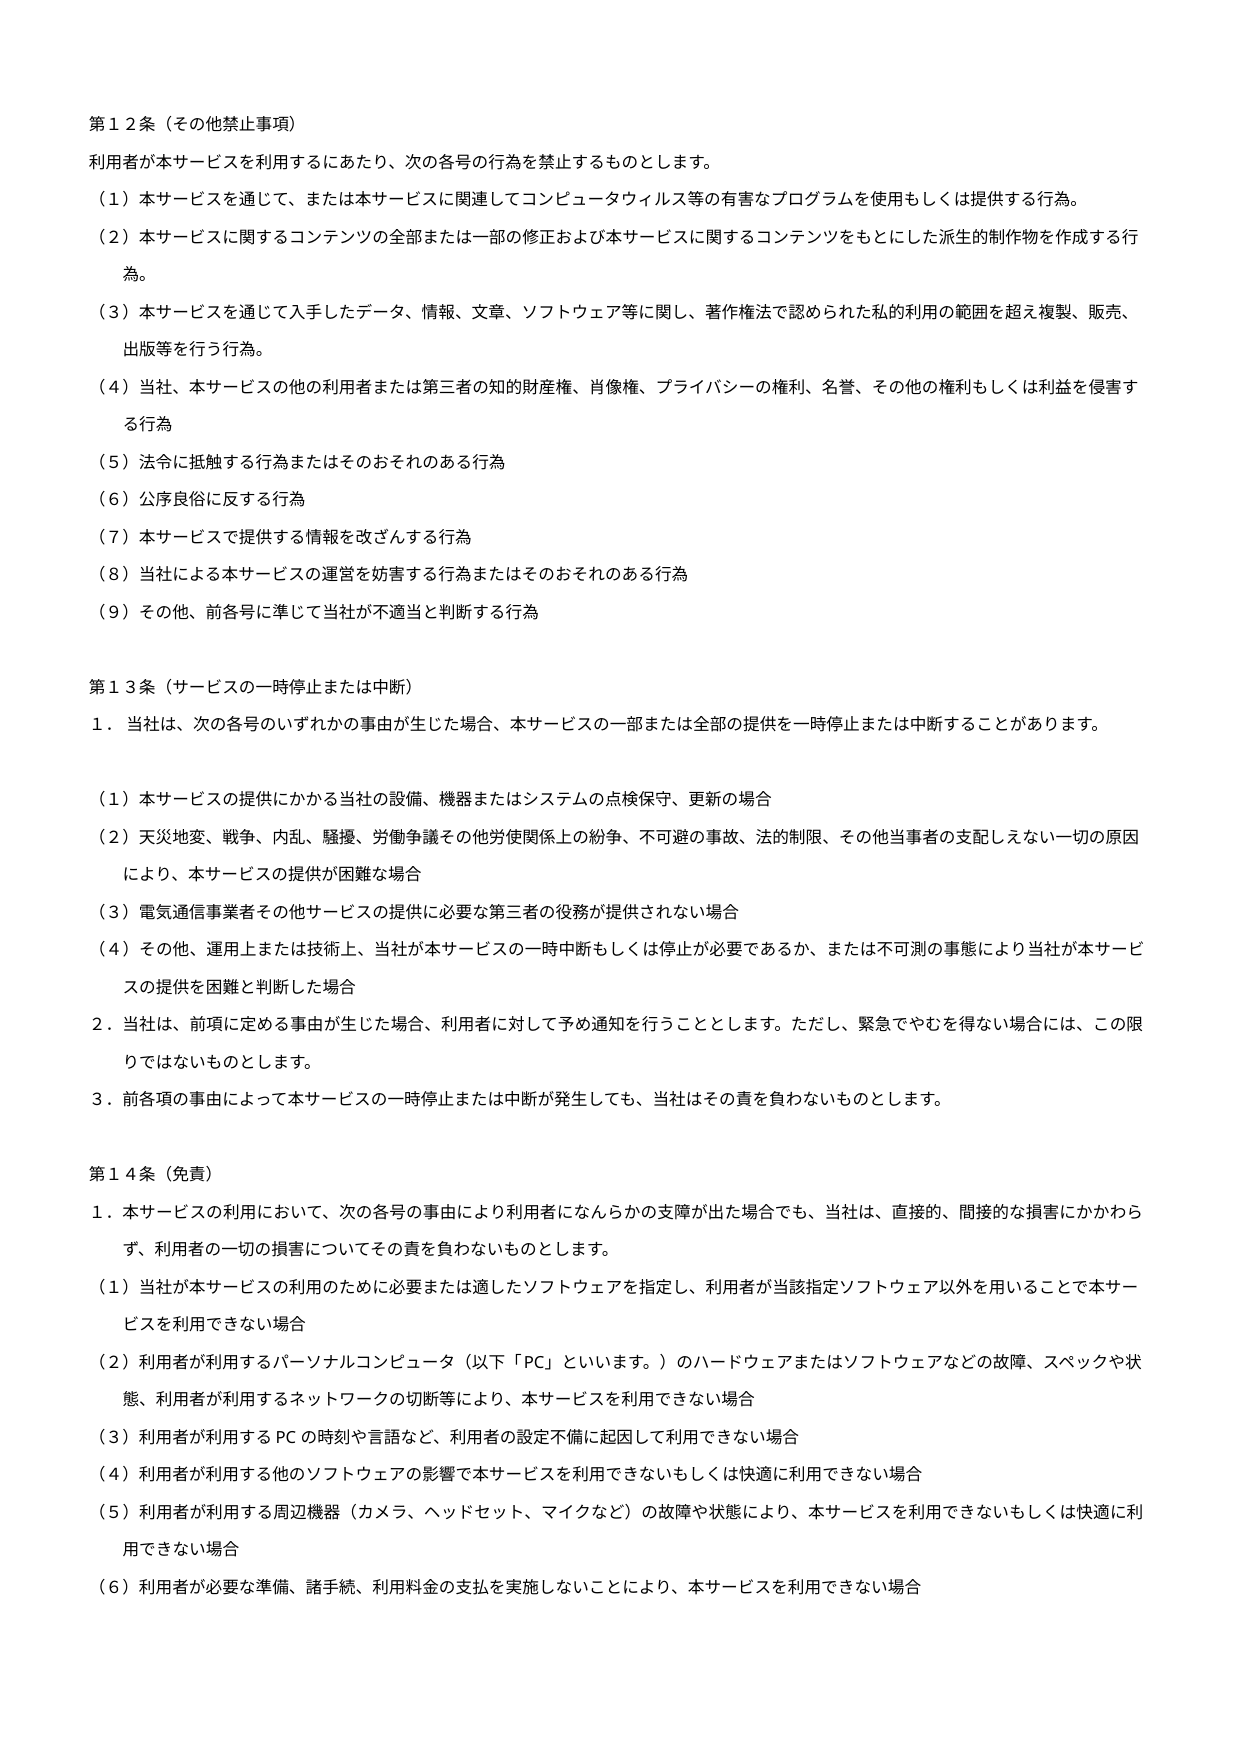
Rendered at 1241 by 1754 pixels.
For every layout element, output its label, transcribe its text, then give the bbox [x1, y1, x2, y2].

text 第１４条（免責） [89, 1155, 1144, 1192]
text （６）利用者が必要な準備、諸手続、利用料金の支払を実施しないことにより、本サービスを利用できない場合 [89, 1567, 1144, 1605]
text （７）本サービスで提供する情報を改ざんする行為 [89, 517, 1144, 555]
text （２）利用者が利用するパーソナルコンピュータ（以下「PC」といいます。）のハードウェアまたはソフトウェアなどの故障、スペックや状態、利用者が利用するネットワークの切断等により、本サービスを利用できない場合 [89, 1342, 1144, 1417]
text ３．前各項の事由によって本サービスの一時停止または中断が発生しても、当社はその責を負わないものとします。 [89, 1080, 1144, 1117]
text （４）当社、本サービスの他の利用者または第三者の知的財産権、肖像権、プライバシーの権利、名誉、その他の権利もしくは利益を侵害する行為 [89, 367, 1144, 442]
text （２）天災地変、戦争、内乱、騒擾、労働争議その他労使関係上の紛争、不可避の事故、法的制限、その他当事者の支配しえない一切の原因により、本サービスの提供が困難な場合 [89, 817, 1144, 892]
text 第１２条（その他禁止事項） [89, 105, 1144, 142]
text １．本サービスの利用において、次の各号の事由により利用者になんらかの支障が出た場合でも、当社は、直接的、間接的な損害にかかわらず、利用者の一切の損害についてその責を負わないものとします。 [89, 1192, 1144, 1267]
text 第１３条（サービスの一時停止または中断） [89, 667, 1144, 705]
text （５）利用者が利用する周辺機器（カメラ、ヘッドセット、マイクなど）の故障や状態により、本サービスを利用できないもしくは快適に利用できない場合 [89, 1492, 1144, 1567]
text （３）利用者が利用するPC の時刻や言語など、利用者の設定不備に起因して利用できない場合 [89, 1417, 1144, 1455]
text （４）利用者が利用する他のソフトウェアの影響で本サービスを利用できないもしくは快適に利用できない場合 [89, 1455, 1144, 1492]
text ２．当社は、前項に定める事由が生じた場合、利用者に対して予め通知を行うこととします。ただし、緊急でやむを得ない場合には、この限りではないものとします。 [89, 1005, 1144, 1080]
text （３）電気通信事業者その他サービスの提供に必要な第三者の役務が提供されない場合 [89, 892, 1144, 930]
text （９）その他、前各号に準じて当社が不適当と判断する行為 [89, 592, 1144, 630]
text （３）本サービスを通じて入手したデータ、情報、文章、ソフトウェア等に関し、著作権法で認められた私的利用の範囲を超え複製、販売、出版等を行う行為。 [89, 292, 1144, 367]
text （８）当社による本サービスの運営を妨害する行為またはそのおそれのある行為 [89, 555, 1144, 592]
text （１）本サービスの提供にかかる当社の設備、機器またはシステムの点検保守、更新の場合 [89, 780, 1144, 817]
list 当社は、次の各号のいずれかの事由が生じた場合、本サービスの一部または全部の提供を一時停止または中断することがあります。 [89, 705, 1144, 742]
text （１）本サービスを通じて、または本サービスに関連してコンピュータウィルス等の有害なプログラムを使用もしくは提供する行為。 [89, 180, 1144, 217]
text （２）本サービスに関するコンテンツの全部または一部の修正および本サービスに関するコンテンツをもとにした派生的制作物を作成する行為。 [89, 217, 1144, 292]
text （４）その他、運用上または技術上、当社が本サービスの一時中断もしくは停止が必要であるか、または不可測の事態により当社が本サービスの提供を困難と判断した場合 [89, 930, 1144, 1005]
text （１）当社が本サービスの利用のために必要または適したソフトウェアを指定し、利用者が当該指定ソフトウェア以外を用いることで本サービスを利用できない場合 [89, 1267, 1144, 1342]
text （６）公序良俗に反する行為 [89, 480, 1144, 517]
text （５）法令に抵触する行為またはそのおそれのある行為 [89, 442, 1144, 480]
text 利用者が本サービスを利用するにあたり、次の各号の行為を禁止するものとします。 [89, 142, 1144, 180]
